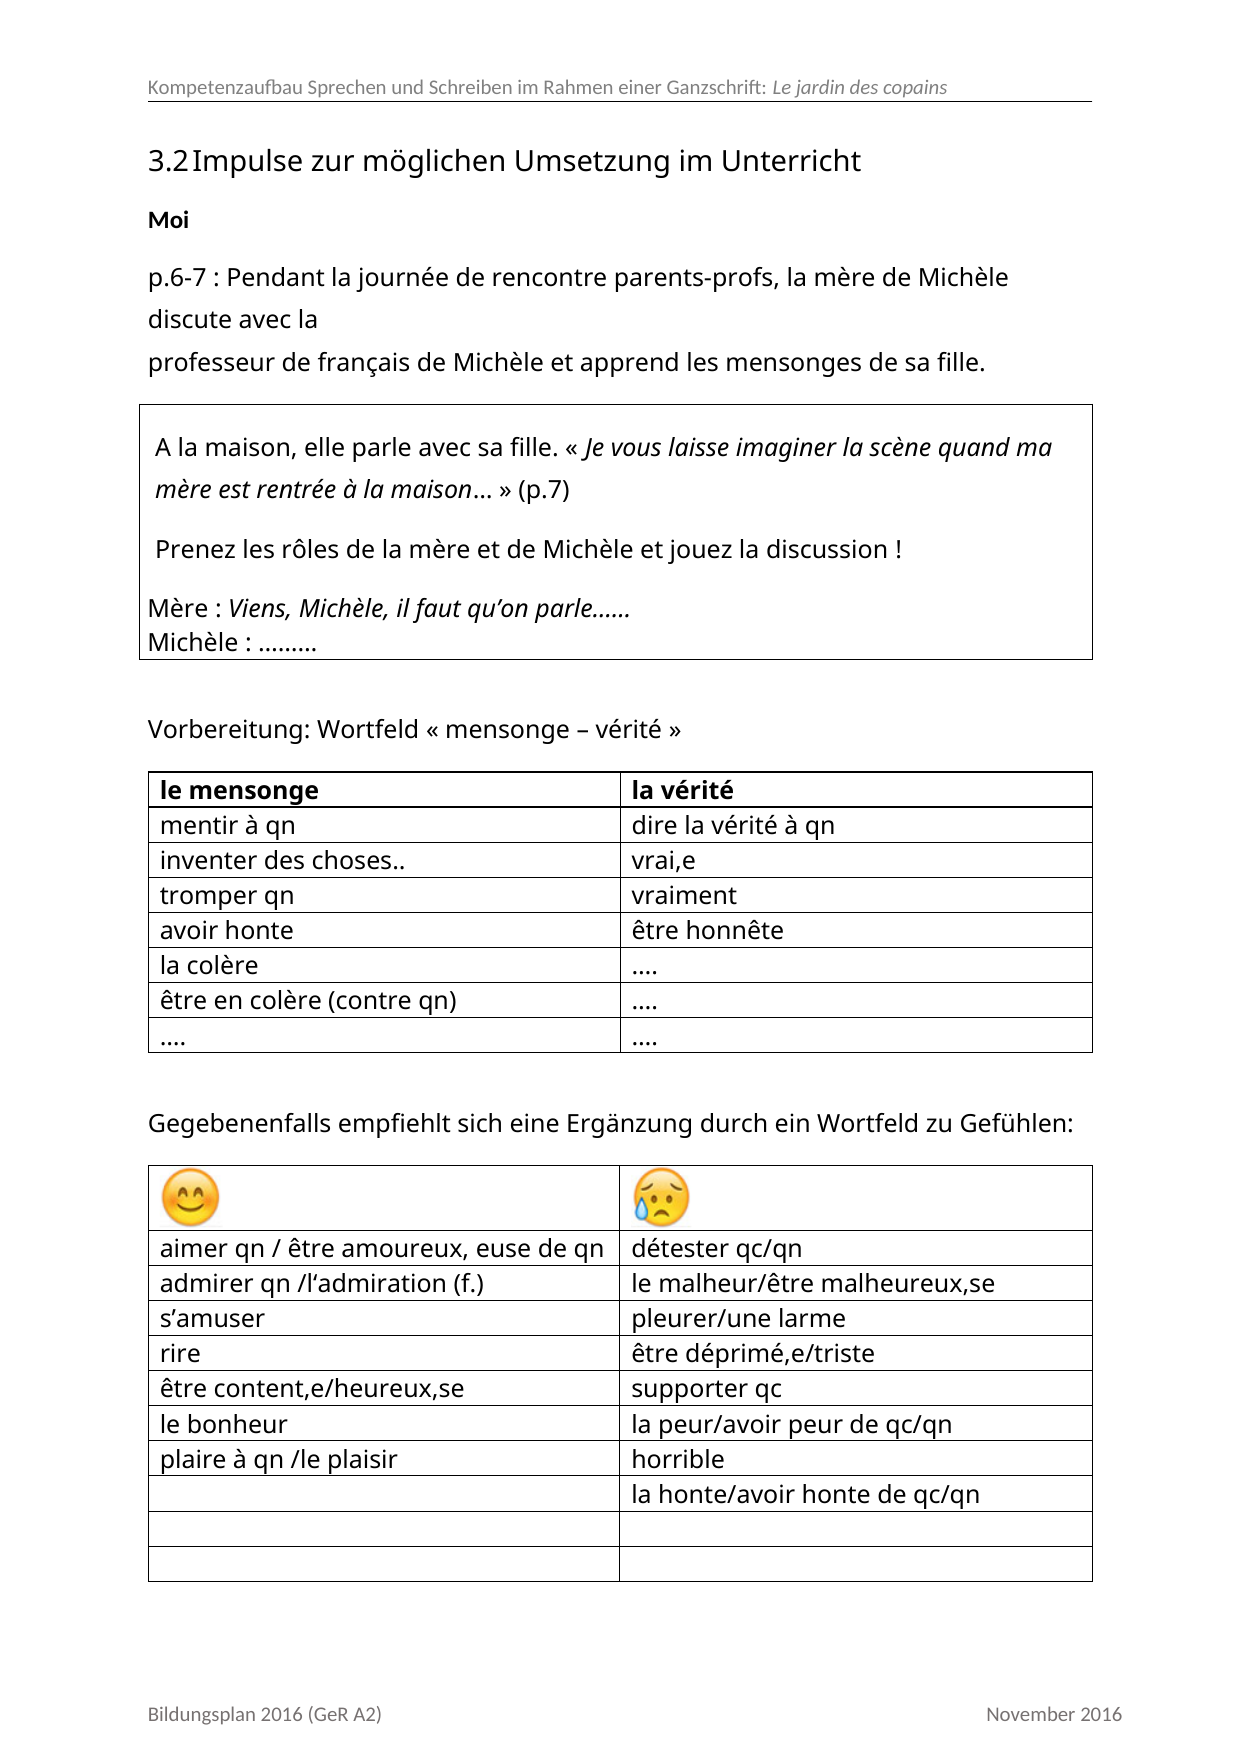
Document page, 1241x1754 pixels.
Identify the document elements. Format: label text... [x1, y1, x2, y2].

table_cell avoir honte [149, 913, 620, 947]
table_header la vérité [621, 773, 1092, 806]
table_header [223, 1166, 619, 1230]
text p.6-7 : Pendant la journée de rencontre parents-profs, la mère de Michèle discute avec la professeur de français de Michèle et apprend les mensonges de sa fille. [148, 259, 1092, 378]
table_cell …. [621, 948, 1092, 982]
table_cell [149, 1512, 619, 1546]
table_cell …. [621, 1018, 1092, 1052]
table_cell être content,e/heureux,se [149, 1371, 619, 1405]
table_cell être déprimé,e/triste [620, 1336, 1092, 1370]
table_header [692, 1166, 1092, 1230]
table_cell dire la vérité à qn [621, 808, 1092, 842]
table_header [620, 1166, 631, 1230]
table_cell s’amuser [149, 1301, 619, 1335]
table_cell la peur/avoir peur de qc/qn [620, 1406, 1092, 1440]
table_cell vrai,e [621, 843, 1092, 877]
table_cell la colère [149, 948, 620, 982]
table_cell plaire à qn /le plaisir [149, 1441, 619, 1475]
table_cell admirer qn /l‘admiration (f.) [149, 1266, 619, 1300]
table_cell inventer des choses.. [149, 843, 620, 877]
table_cell être honnête [621, 913, 1092, 947]
table_cell mentir à qn [149, 808, 620, 842]
table_cell …. [149, 1018, 620, 1052]
table_cell vraiment [621, 878, 1092, 912]
table_cell être en colère (contre qn) [149, 983, 620, 1017]
table_cell pleurer/une larme [620, 1301, 1092, 1335]
table_cell tromper qn [149, 878, 620, 912]
picture [159, 1166, 223, 1230]
text Moi [148, 204, 1092, 235]
table_cell [620, 1547, 1092, 1581]
table_cell rire [149, 1336, 619, 1370]
table_cell [620, 1512, 1092, 1546]
table_header A la maison, elle parle avec sa fille. « Je vous laisse imaginer la scène quand ma mère est rentrée à la maison… » (p.7) Prenez les rôles de la mère et de Michèle et jouez la discussion ! Mère : Viens, Michèle, il faut qu’on parle…… Michèle : ……… [140, 405, 1092, 658]
table_cell la honte/avoir honte de qc/qn [620, 1476, 1092, 1511]
table_cell le malheur/être malheureux,se [620, 1266, 1092, 1300]
subtitle Impulse zur möglichen Umsetzung im Unterricht [148, 140, 1092, 179]
text Gegebenenfalls empfiehlt sich eine Ergänzung durch ein Wortfeld zu Gefühlen: [148, 1106, 1092, 1140]
table_cell horrible [620, 1441, 1092, 1475]
picture [631, 1166, 692, 1230]
text Vorbereitung: Wortfeld « mensonge – vérité » [148, 712, 1092, 746]
table_header le mensonge [149, 773, 620, 806]
table_cell le bonheur [149, 1406, 619, 1440]
table_cell supporter qc [620, 1371, 1092, 1405]
table_cell détester qc/qn [620, 1231, 1092, 1265]
table_header [149, 1166, 159, 1230]
table_cell [149, 1547, 619, 1581]
table_cell [149, 1476, 619, 1511]
table_cell …. [621, 983, 1092, 1017]
table_cell aimer qn / être amoureux, euse de qn [149, 1231, 619, 1265]
